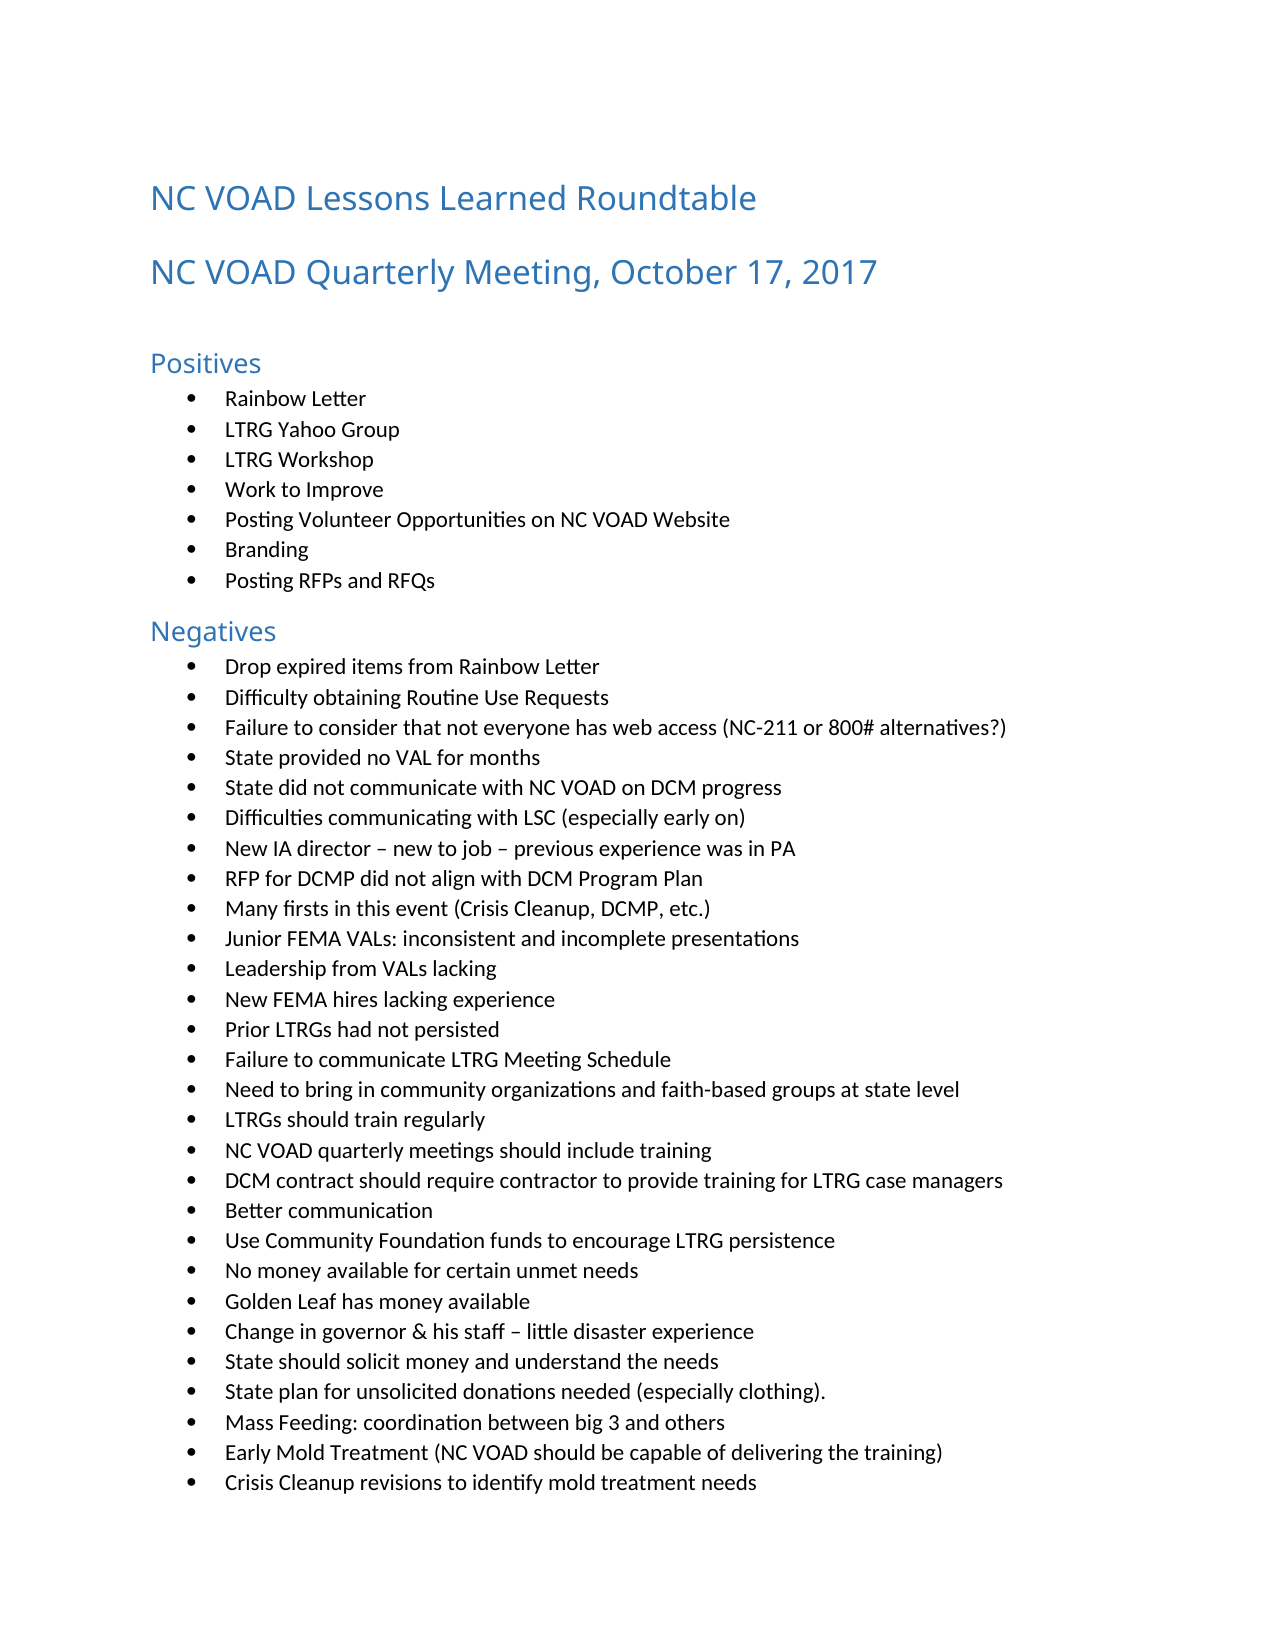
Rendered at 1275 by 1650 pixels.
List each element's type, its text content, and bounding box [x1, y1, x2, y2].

list Change in governor & his staff – little disaster experience [187, 1317, 1125, 1345]
list Work to Improve [187, 475, 1125, 503]
list Posting Volunteer Opportunities on NC VOAD Website [187, 505, 1125, 533]
subtitle Negatives [150, 613, 1125, 649]
list Better communication [187, 1196, 1125, 1224]
list Branding [187, 536, 1125, 564]
list Use Community Foundation funds to encourage LTRG persistence [187, 1226, 1125, 1254]
list LTRG Workshop [187, 445, 1125, 473]
subtitle NC VOAD Lessons Learned Roundtable [150, 175, 1125, 220]
list Leadership from VALs lacking [187, 954, 1125, 983]
list State plan for unsolicited donations needed (especially clothing). [187, 1377, 1125, 1406]
list Failure to consider that not everyone has web access (NC-211 or 800# alternatives?) [187, 713, 1125, 741]
list New IA director – new to job – previous experience was in PA [187, 834, 1125, 862]
list Difficulty obtaining Routine Use Requests [187, 683, 1125, 711]
list Failure to communicate LTRG Meeting Schedule [187, 1045, 1125, 1073]
subtitle NC VOAD Quarterly Meeting, October 17, 2017 [150, 249, 1125, 294]
list Junior FEMA VALs: inconsistent and incomplete presentations [187, 924, 1125, 952]
list Rainbow Letter [187, 384, 1125, 413]
list State provided no VAL for months [187, 743, 1125, 771]
list DCM contract should require contractor to provide training for LTRG case managers [187, 1166, 1125, 1194]
list Posting RFPs and RFQs [187, 566, 1125, 594]
list Prior LTRGs had not persisted [187, 1015, 1125, 1043]
list Many firsts in this event (Crisis Cleanup, DCMP, etc.) [187, 894, 1125, 922]
list Crisis Cleanup revisions to identify mold treatment needs [187, 1468, 1125, 1496]
subtitle Positives [150, 345, 1125, 382]
list Drop expired items from Rainbow Letter [187, 652, 1125, 681]
list LTRGs should train regularly [187, 1106, 1125, 1134]
list Mass Feeding: coordination between big 3 and others [187, 1408, 1125, 1436]
list NC VOAD quarterly meetings should include training [187, 1136, 1125, 1164]
list Early Mold Treatment (NC VOAD should be capable of delivering the training) [187, 1438, 1125, 1466]
list No money available for certain unmet needs [187, 1257, 1125, 1285]
list RFP for DCMP did not align with DCM Program Plan [187, 864, 1125, 892]
list Difficulties communicating with LSC (especially early on) [187, 803, 1125, 832]
list Golden Leaf has money available [187, 1287, 1125, 1315]
list Need to bring in community organizations and faith-based groups at state level [187, 1075, 1125, 1103]
list New FEMA hires lacking experience [187, 985, 1125, 1013]
list State did not communicate with NC VOAD on DCM progress [187, 773, 1125, 801]
list State should solicit money and understand the needs [187, 1347, 1125, 1375]
list LTRG Yahoo Group [187, 415, 1125, 443]
